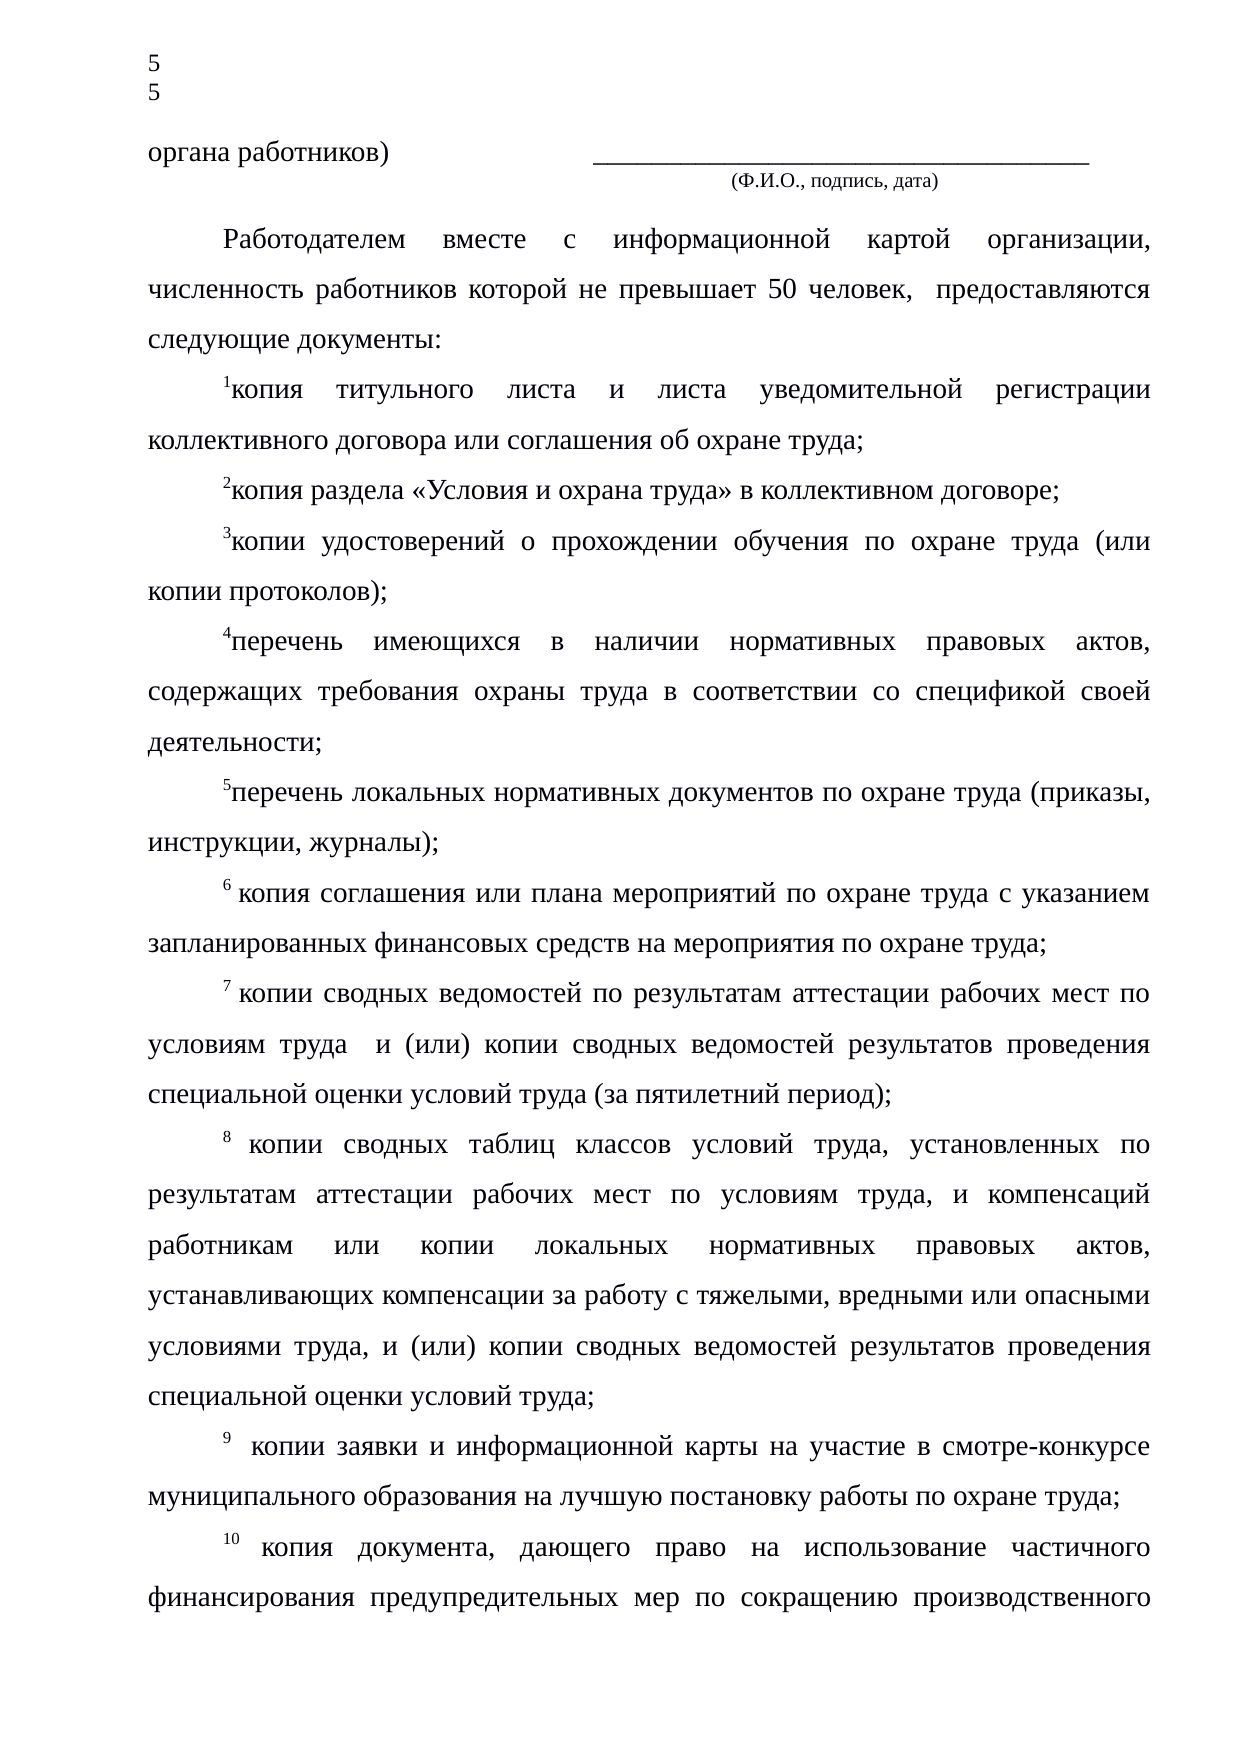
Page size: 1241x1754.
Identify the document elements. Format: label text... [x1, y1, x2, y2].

text органа работников) __________________________________ [148, 134, 1152, 168]
text 6 копия соглашения или плана мероприятий по охране труда с указанием запланированных финансовых средств на мероприятия по охране труда; [148, 875, 1152, 959]
text 9 копии заявки и информационной карты на участие в смотре-конкурсе муниципального образования на лучшую постановку работы по охране труда; [148, 1428, 1152, 1512]
text 4перечень имеющихся в наличии нормативных правовых актов, содержащих требования охраны труда в соответствии со спецификой своей деятельности; [148, 623, 1152, 757]
text Работодателем вместе с информационной картой организации, численность работников которой не превышает 50 человек, предоставляются следующие документы: [148, 221, 1152, 355]
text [148, 1529, 1152, 1613]
text 7 копии сводных ведомостей по результатам аттестации рабочих мест по условиям труда и (или) копии сводных ведомостей результатов проведения специальной оценки условий труда (за пятилетний период); [148, 975, 1152, 1109]
text 3копии удостоверений о прохождении обучения по охране труда (или копии протоколов); [148, 523, 1152, 606]
text 5перечень локальных нормативных документов по охране труда (приказы, инструкции, журналы); [148, 774, 1152, 858]
text 1копия титульного листа и листа уведомительной регистрации коллективного договора или соглашения об охране труда; [148, 372, 1152, 456]
text 8 копии сводных таблиц классов условий труда, установленных по результатам аттестации рабочих мест по условиям труда, и компенсаций работникам или копии локальных нормативных правовых актов, устанавливающих компенсации за работу с тяжелыми, вредными или опасными условиями труда, и (или) копии сводных ведомостей результатов проведения специальной оценки условий труда; [148, 1126, 1152, 1411]
text (Ф.И.О., подпись, дата) [148, 168, 1152, 192]
text 2копия раздела «Условия и охрана труда» в коллективном договоре; [148, 472, 1152, 506]
